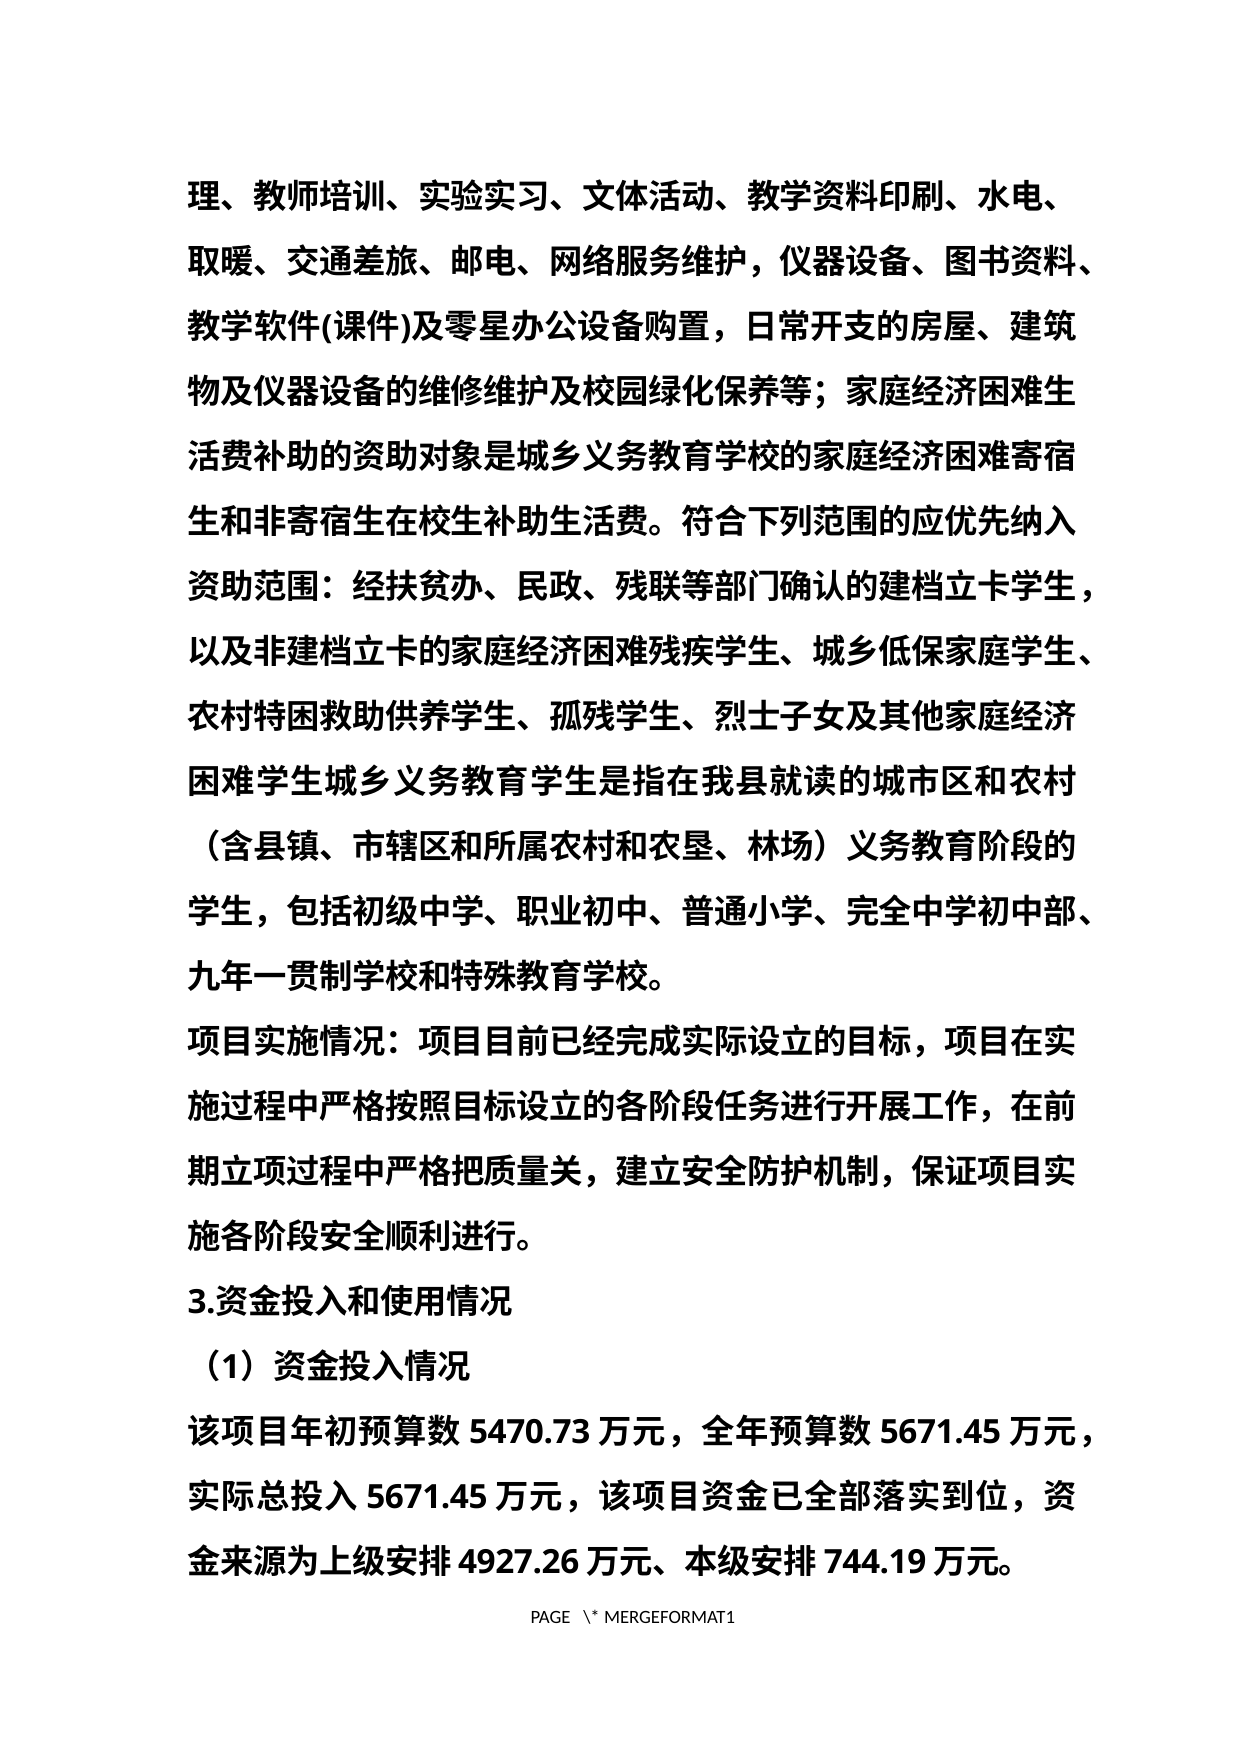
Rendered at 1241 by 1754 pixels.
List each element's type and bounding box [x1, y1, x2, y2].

text [187, 162, 1078, 1592]
